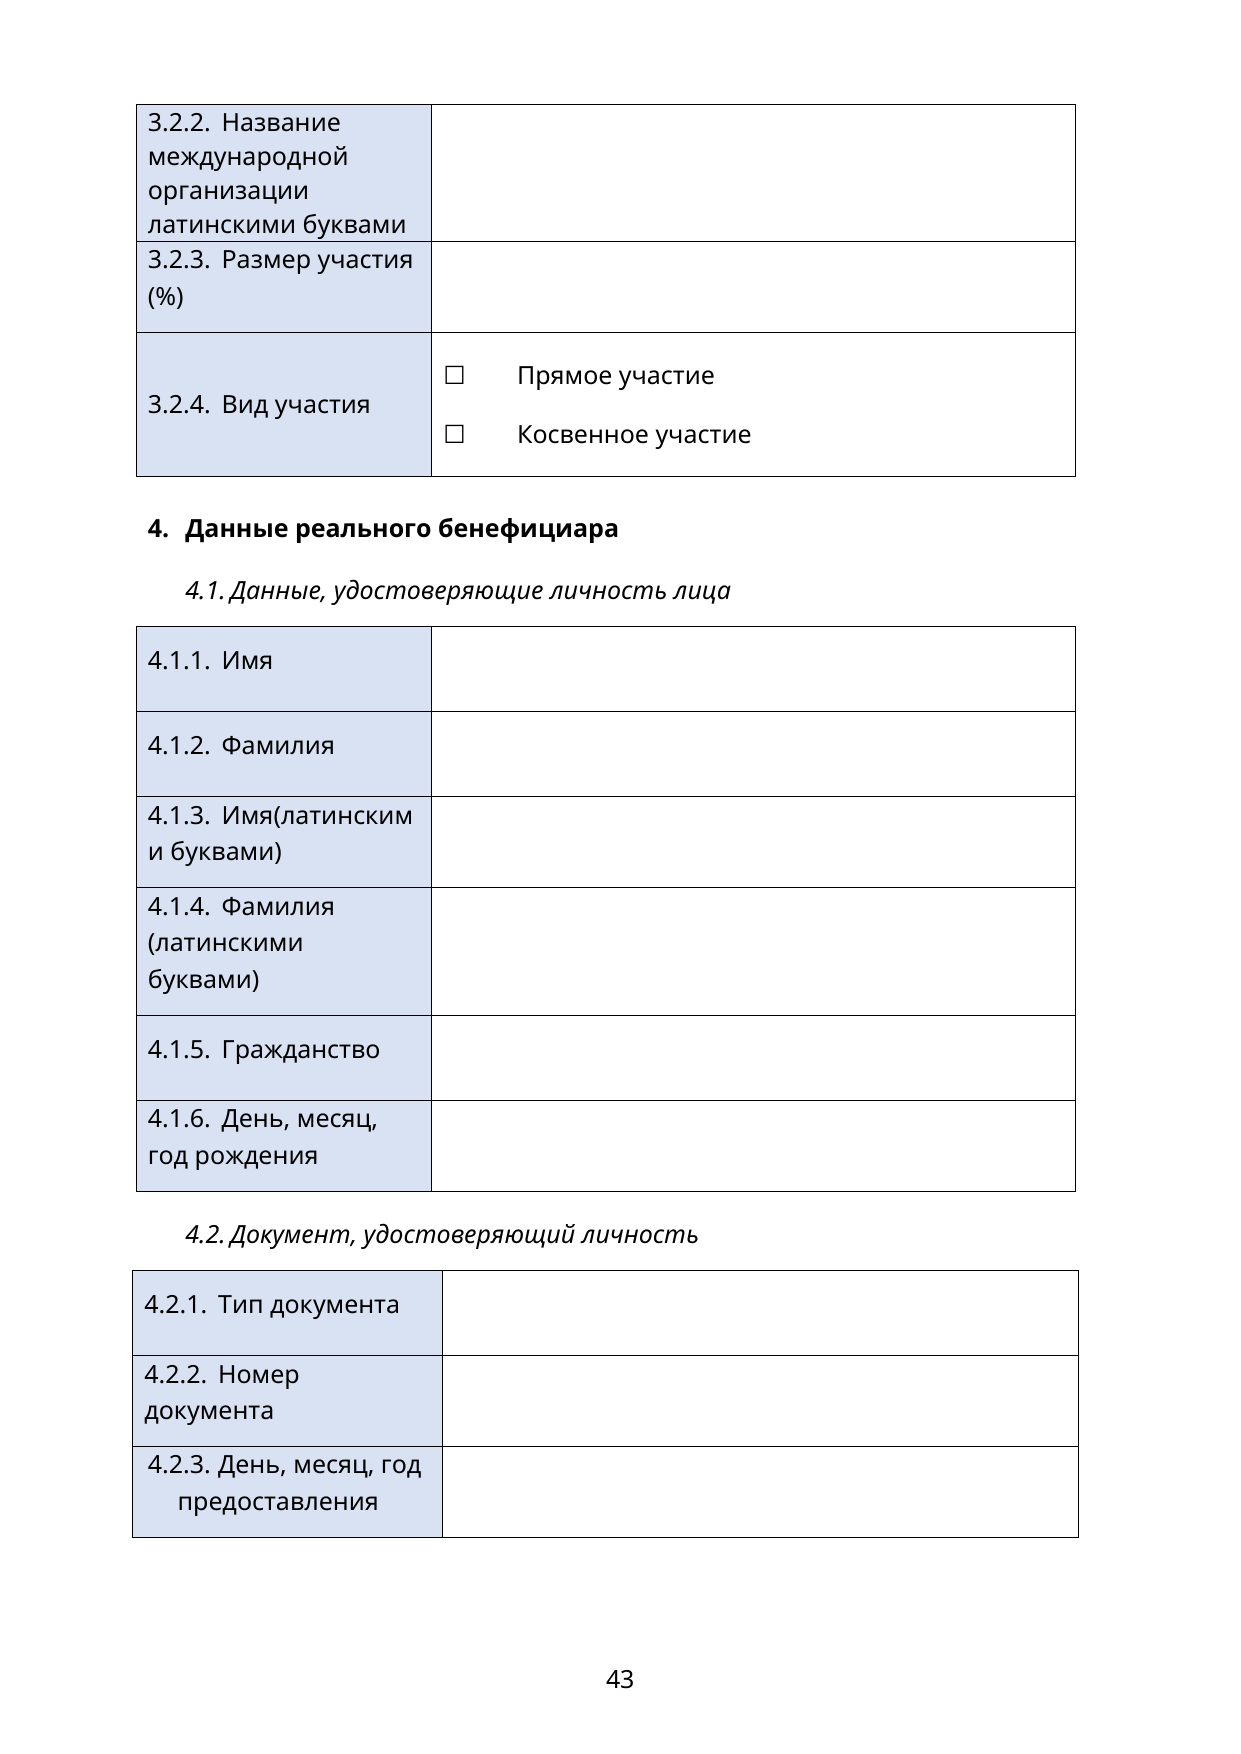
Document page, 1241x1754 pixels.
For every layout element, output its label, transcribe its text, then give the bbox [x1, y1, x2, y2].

list Данные реального бенефициара [148, 511, 1092, 545]
list Данные, удостоверяющие личность лица [185, 573, 1092, 607]
table_cell [432, 1016, 1075, 1100]
table_cell [432, 888, 1075, 1015]
table_cell Название международной организации латинскими буквами [137, 105, 431, 241]
table_cell Прямое участие Косвенное участие [432, 333, 1075, 476]
table_cell Фамилия (латинскими буквами) [137, 888, 431, 1015]
table_header [443, 1271, 1078, 1355]
table_cell [432, 1101, 1075, 1191]
table_cell [432, 105, 1075, 241]
table_cell [432, 242, 1075, 332]
table_cell [432, 797, 1075, 887]
table_cell День, месяц, год предоставления [133, 1447, 442, 1537]
table_cell [432, 712, 1075, 796]
table_cell Размер участия (%) [137, 242, 431, 332]
table_cell Имя(латинскими буквами) [137, 797, 431, 887]
list Документ, удостоверяющий личность [185, 1217, 1092, 1251]
table_cell Гражданство [137, 1016, 431, 1100]
table_cell Вид участия [137, 333, 431, 476]
table_cell Номер документа [133, 1356, 442, 1446]
table_header Тип документа [133, 1271, 442, 1355]
table_cell [443, 1447, 1078, 1537]
table_cell Фамилия [137, 712, 431, 796]
table_header Имя [137, 627, 431, 711]
table_cell [443, 1356, 1078, 1446]
table_cell День, месяц, год рождения [137, 1101, 431, 1191]
table_header [432, 627, 1075, 711]
